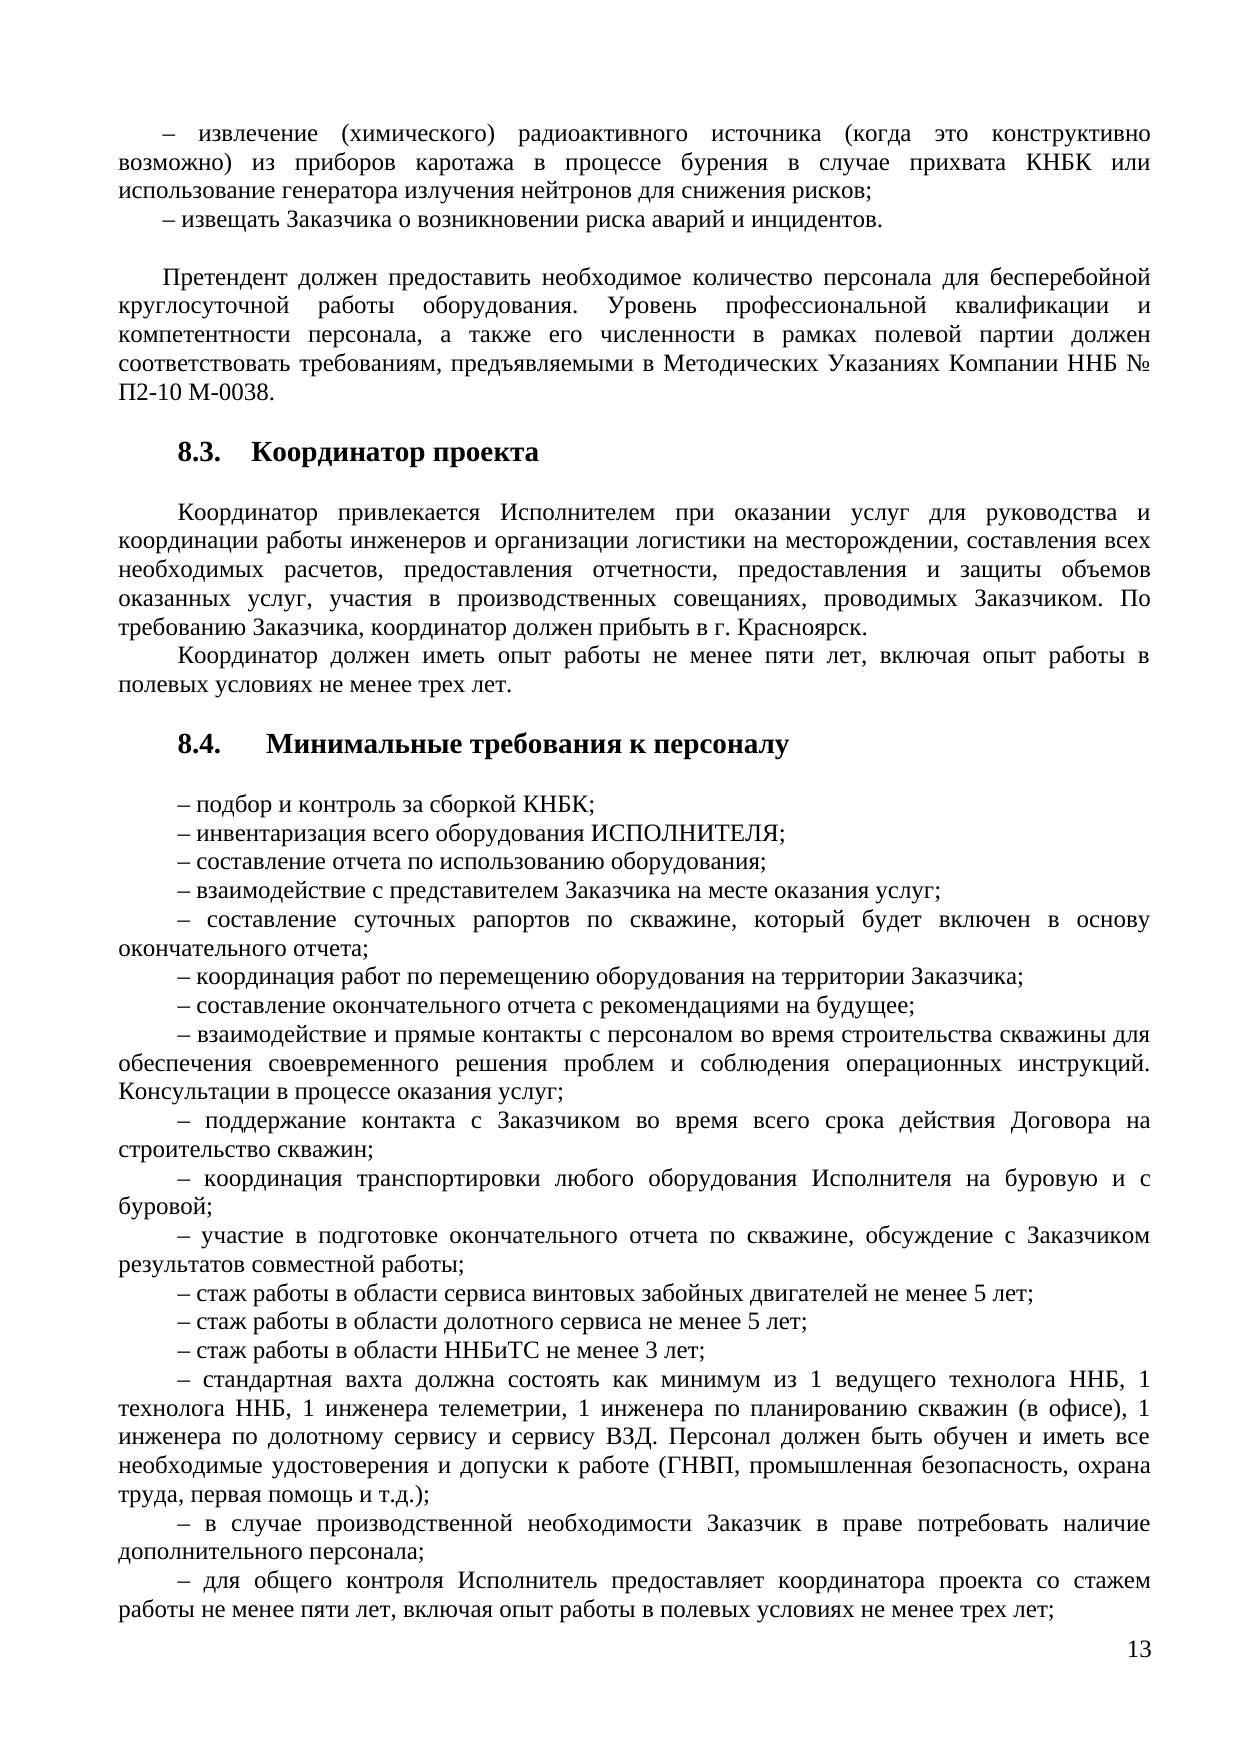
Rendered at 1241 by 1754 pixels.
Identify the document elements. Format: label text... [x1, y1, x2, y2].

text – извещать Заказчика о возникновении риска аварий и инцидентов. [118, 204, 1152, 233]
text – стаж работы в области долотного сервиса не менее 5 лет; [118, 1306, 1152, 1335]
text – стаж работы в области сервиса винтовых забойных двигателей не менее 5 лет; [118, 1278, 1152, 1306]
text – подбор и контроль за сборкой КНБК; [118, 789, 1152, 818]
text Координатор должен иметь опыт работы не менее пяти лет, включая опыт работы в полевых условиях не менее трех лет. [118, 640, 1152, 698]
text – координация транспортировки любого оборудования Исполнителя на буровую и с буровой; [118, 1163, 1152, 1220]
list – для общего контроля Исполнитель предоставляет координатора проекта со стажем работы не менее пяти лет, включая опыт работы в полевых условиях не менее трех лет; [118, 1565, 1152, 1623]
text – извлечение (химического) радиоактивного источника (когда это конструктивно возможно) из приборов каротажа в процессе бурения в случае прихвата КНБК или использование генератора излучения нейтронов для снижения рисков; [118, 118, 1152, 204]
text – координация работ по перемещению оборудования на территории Заказчика; [118, 961, 1152, 990]
subtitle Минимальные требования к персоналу [118, 727, 1152, 760]
text – составление окончательного отчета с рекомендациями на будущее; [118, 990, 1152, 1019]
text – стандартная вахта должна состоять как минимум из 1 ведущего технолога ННБ, 1 технолога ННБ, 1 инженера телеметрии, 1 инженера по планированию скважин (в офисе), 1 инженера по долотному сервису и сервису ВЗД. Персонал должен быть обучен и иметь все необходимые удостоверения и допуски к работе (ГНВП, промышленная безопасность, охрана труда, первая помощь и т.д.); [118, 1364, 1152, 1508]
text – составление суточных рапортов по скважине, который будет включен в основу окончательного отчета; [118, 904, 1152, 961]
text Координатор привлекается Исполнителем при оказании услуг для руководства и координации работы инженеров и организации логистики на месторождении, составления всех необходимых расчетов, предоставления отчетности, предоставления и защиты объемов оказанных услуг, участия в производственных совещаниях, проводимых Заказчиком. По требованию Заказчика, координатор должен прибыть в г. Красноярск. [118, 497, 1152, 640]
text – поддержание контакта с Заказчиком во время всего срока действия Договора на строительство скважин; [118, 1105, 1152, 1163]
text – инвентаризация всего оборудования ИСПОЛНИТЕЛЯ; [118, 818, 1152, 846]
text – взаимодействие с представителем Заказчика на месте оказания услуг; [118, 875, 1152, 904]
text – составление отчета по использованию оборудования; [118, 846, 1152, 875]
text – стаж работы в области ННБиТС не менее 3 лет; [118, 1335, 1152, 1364]
list – в случае производственной необходимости Заказчик в праве потребовать наличие дополнительного персонала; [118, 1508, 1152, 1565]
text Претендент должен предоставить необходимое количество персонала для бесперебойной круглосуточной работы оборудования. Уровень профессиональной квалификации и компетентности персонала, а также его численности в рамках полевой партии должен соответствовать требованиям, предъявляемыми в Методических Указаниях Компании ННБ № П2-10 М-0038. [118, 262, 1152, 406]
subtitle Координатор проекта [177, 434, 1152, 468]
text – участие в подготовке окончательного отчета по скважине, обсуждение с Заказчиком результатов совместной работы; [118, 1220, 1152, 1278]
text – взаимодействие и прямые контакты с персоналом во время строительства скважины для обеспечения своевременного решения проблем и соблюдения операционных инструкций. Консультации в процессе оказания услуг; [118, 1019, 1152, 1105]
